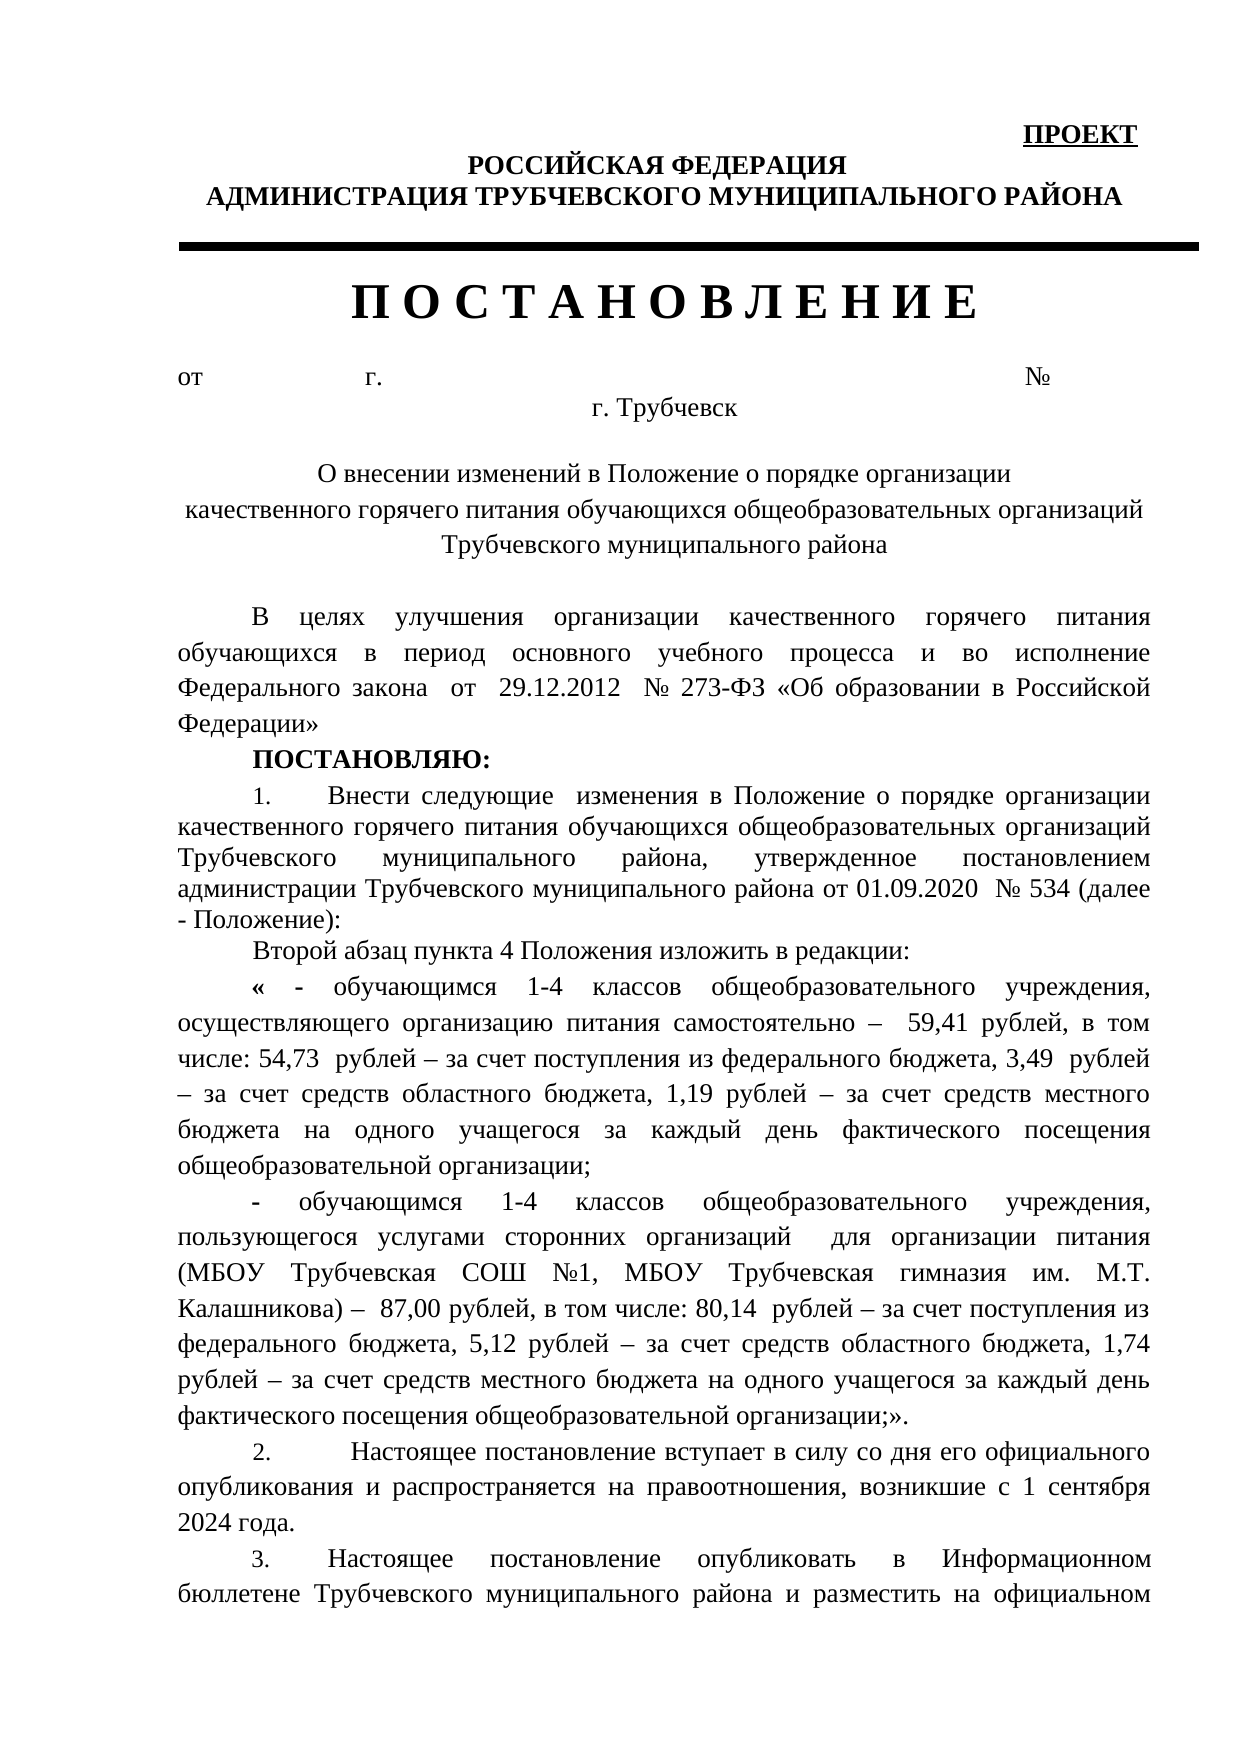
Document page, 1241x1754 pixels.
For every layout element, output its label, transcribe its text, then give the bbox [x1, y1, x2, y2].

text качественного горячего питания обучающихся общеобразовательных организаций Трубчевского муниципального района [177, 493, 1152, 560]
text ПОСТАНОВЛЯЮ: [177, 743, 1152, 774]
subtitle ПРОЕКТ [177, 118, 1137, 149]
list Внести следующие изменения в Положение о порядке организации качественного горячего питания обучающихся общеобразовательных организаций Трубчевского муниципального района, утвержденное постановлением администрации Трубчевского муниципального района от 01.09.2020 № 534 (далее - Положение): [177, 779, 1152, 934]
text г. Трубчевск [177, 391, 1152, 422]
text « - обучающимся 1-4 классов общеобразовательного учреждения, осуществляющего организацию питания самостоятельно – 59,41 рублей, в том числе: 54,73 рублей – за счет поступления из федерального бюджета, 3,49 рублей – за счет средств областного бюджета, 1,19 рублей – за счет средств местного бюджета на одного учащегося за каждый день фактического посещения общеобразовательной организации; [177, 970, 1152, 1180]
text от г. № [177, 360, 1152, 391]
text Второй абзац пункта 4 Положения изложить в редакции: [177, 934, 1152, 966]
text - обучающимся 1-4 классов общеобразовательного учреждения, пользующегося услугами сторонних организаций для организации питания (МБОУ Трубчевская СОШ №1, МБОУ Трубчевская гимназия им. М.Т. Калашникова) – 87,00 рублей, в том числе: 80,14 рублей – за счет поступления из федерального бюджета, 5,12 рублей – за счет средств областного бюджета, 1,74 рублей – за счет средств местного бюджета на одного учащегося за каждый день фактического посещения общеобразовательной организации;». [177, 1184, 1152, 1430]
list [177, 1542, 1152, 1609]
text О внесении изменений в Положение о порядке организации [177, 457, 1152, 488]
list Настоящее постановление вступает в силу со дня его официального опубликования и распространяется на правоотношения, возникшие с 1 сентября 2024 года. [177, 1435, 1152, 1537]
text В целях улучшения организации качественного горячего питания обучающихся в период основного учебного процесса и во исполнение Федерального закона от 29.12.2012 № 273-ФЗ «Об образовании в Российской Федерации» [177, 600, 1152, 738]
text АДМИНИСТРАЦИЯ ТРУБЧЕВСКОГО МУНИЦИПАЛЬНОГО РАЙОНА [177, 180, 1152, 212]
text П О С Т А Н О В Л Е Н И Е [177, 271, 1152, 329]
subtitle РОССИЙСКАЯ ФЕДЕРАЦИЯ [177, 149, 1137, 180]
